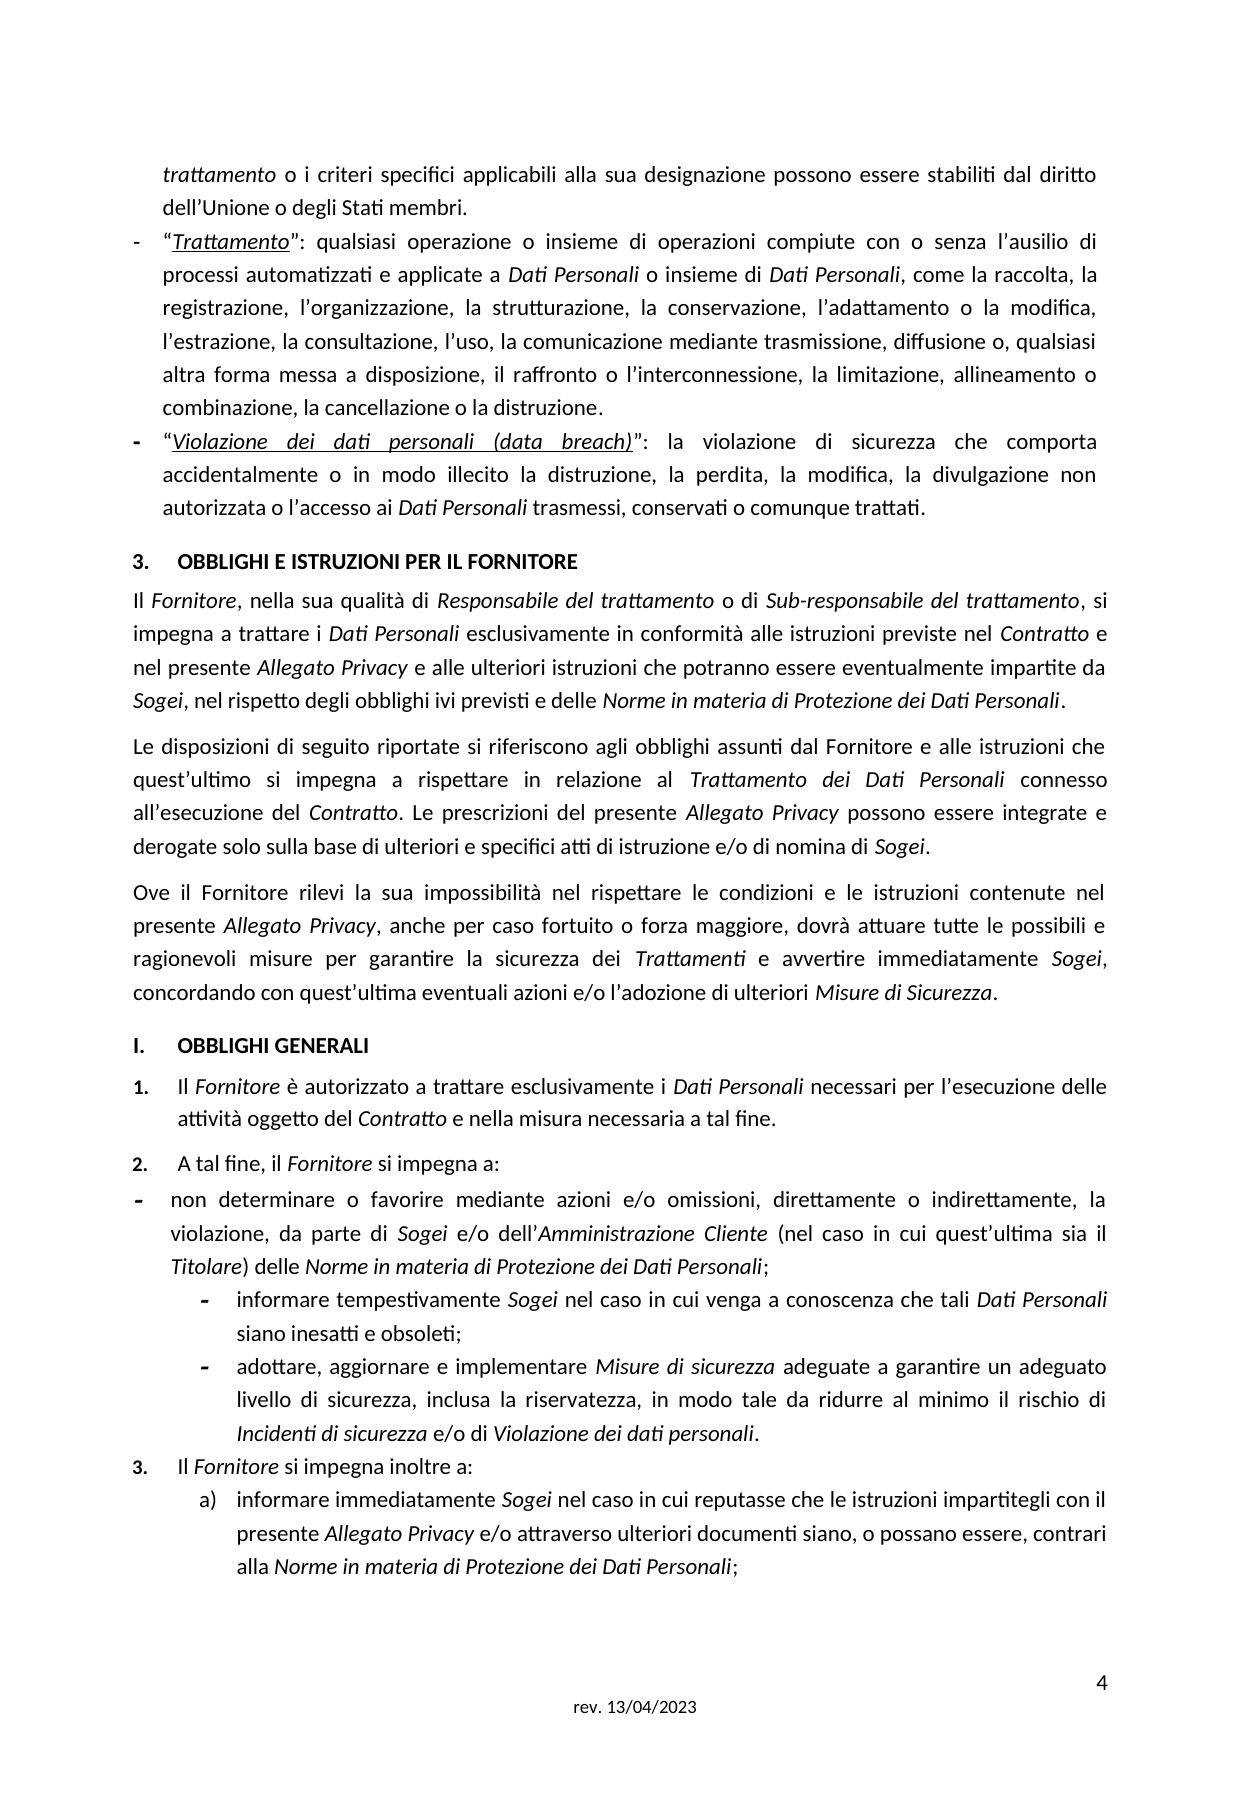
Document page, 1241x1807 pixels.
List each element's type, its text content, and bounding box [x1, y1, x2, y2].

text Le disposizioni di seguito riportate si riferiscono agli obblighi assunti dal Fornitore e alle istruzioni che quest’ultimo si impegna a rispettare in relazione al Trattamento dei Dati Personali connesso all’esecuzione del Contratto. Le prescrizioni del presente Allegato Privacy possono essere integrate e derogate solo sulla base di ulteriori e specifici atti di istruzione e/o di nomina di Sogei. [133, 727, 1107, 861]
list “Trattamento”: qualsiasi operazione o insieme di operazioni compiute con o senza l’ausilio di processi automatizzati e applicate a Dati Personali o insieme di Dati Personali, come la raccolta, la registrazione, l’organizzazione, la strutturazione, la conservazione, l’adattamento o la modifica, l’estrazione, la consultazione, l’uso, la comunicazione mediante trasmissione, diffusione o, qualsiasi altra forma messa a disposizione, il raffronto o l’interconnessione, la limitazione, allineamento o combinazione, la cancellazione o la distruzione. [133, 222, 1098, 422]
list informare immediatamente Sogei nel caso in cui reputasse che le istruzioni impartitegli con il presente Allegato Privacy e/o attraverso ulteriori documenti siano, o possano essere, contrari alla Norme in materia di Protezione dei Dati Personali; [199, 1481, 1107, 1581]
list A tal fine, il Fornitore si impegna a: [132, 1149, 1107, 1177]
list Il Fornitore si impegna inoltre a: [132, 1448, 1107, 1481]
list adottare, aggiornare e implementare Misure di sicurezza adeguate a garantire un adeguato livello di sicurezza, inclusa la riservatezza, in modo tale da ridurre al minimo il rischio di Incidenti di sicurezza e/o di Violazione dei dati personali. [199, 1348, 1107, 1448]
list non determinare o favorire mediante azioni e/o omissioni, direttamente o indirettamente, la violazione, da parte di Sogei e/o dell’Amministrazione Cliente (nel caso in cui quest’ultima sia il Titolare) delle Norme in materia di Protezione dei Dati Personali; [133, 1181, 1107, 1281]
text Ove il Fornitore rilevi la sua impossibilità nel rispettare le condizioni e le istruzioni contenute nel presente Allegato Privacy, anche per caso fortuito o forza maggiore, dovrà attuare tutte le possibili e ragionevoli misure per garantire la sicurezza dei Trattamenti e avvertire immediatamente Sogei, concordando con quest’ultima eventuali azioni e/o l’adozione di ulteriori Misure di Sicurezza. [133, 873, 1107, 1007]
list “Violazione dei dati personali (data breach)”: la violazione di sicurezza che comporta accidentalmente o in modo illecito la distruzione, la perdita, la modifica, la divulgazione non autorizzata o l’accesso ai Dati Personali trasmessi, conservati o comunque trattati. [133, 422, 1098, 522]
text Il Fornitore, nella sua qualità di Responsabile del trattamento o di Sub-responsabile del trattamento, si impegna a trattare i Dati Personali esclusivamente in conformità alle istruzioni previste nel Contratto e nel presente Allegato Privacy e alle ulteriori istruzioni che potranno essere eventualmente impartite da Sogei, nel rispetto degli obblighi ivi previsti e delle Norme in materia di Protezione dei Dati Personali. [133, 582, 1107, 715]
list Il Fornitore è autorizzato a trattare esclusivamente i Dati Personali necessari per l’esecuzione delle attività oggetto del Contratto e nella misura necessaria a tal fine. [133, 1072, 1107, 1132]
subtitle OBBLIGHI E ISTRUZIONI PER IL FORNITORE [132, 547, 1107, 575]
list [133, 156, 1098, 222]
subtitle OBBLIGHI GENERALI [133, 1032, 1107, 1060]
list informare tempestivamente Sogei nel caso in cui venga a conoscenza che tali Dati Personali siano inesatti e obsoleti; [199, 1281, 1107, 1348]
